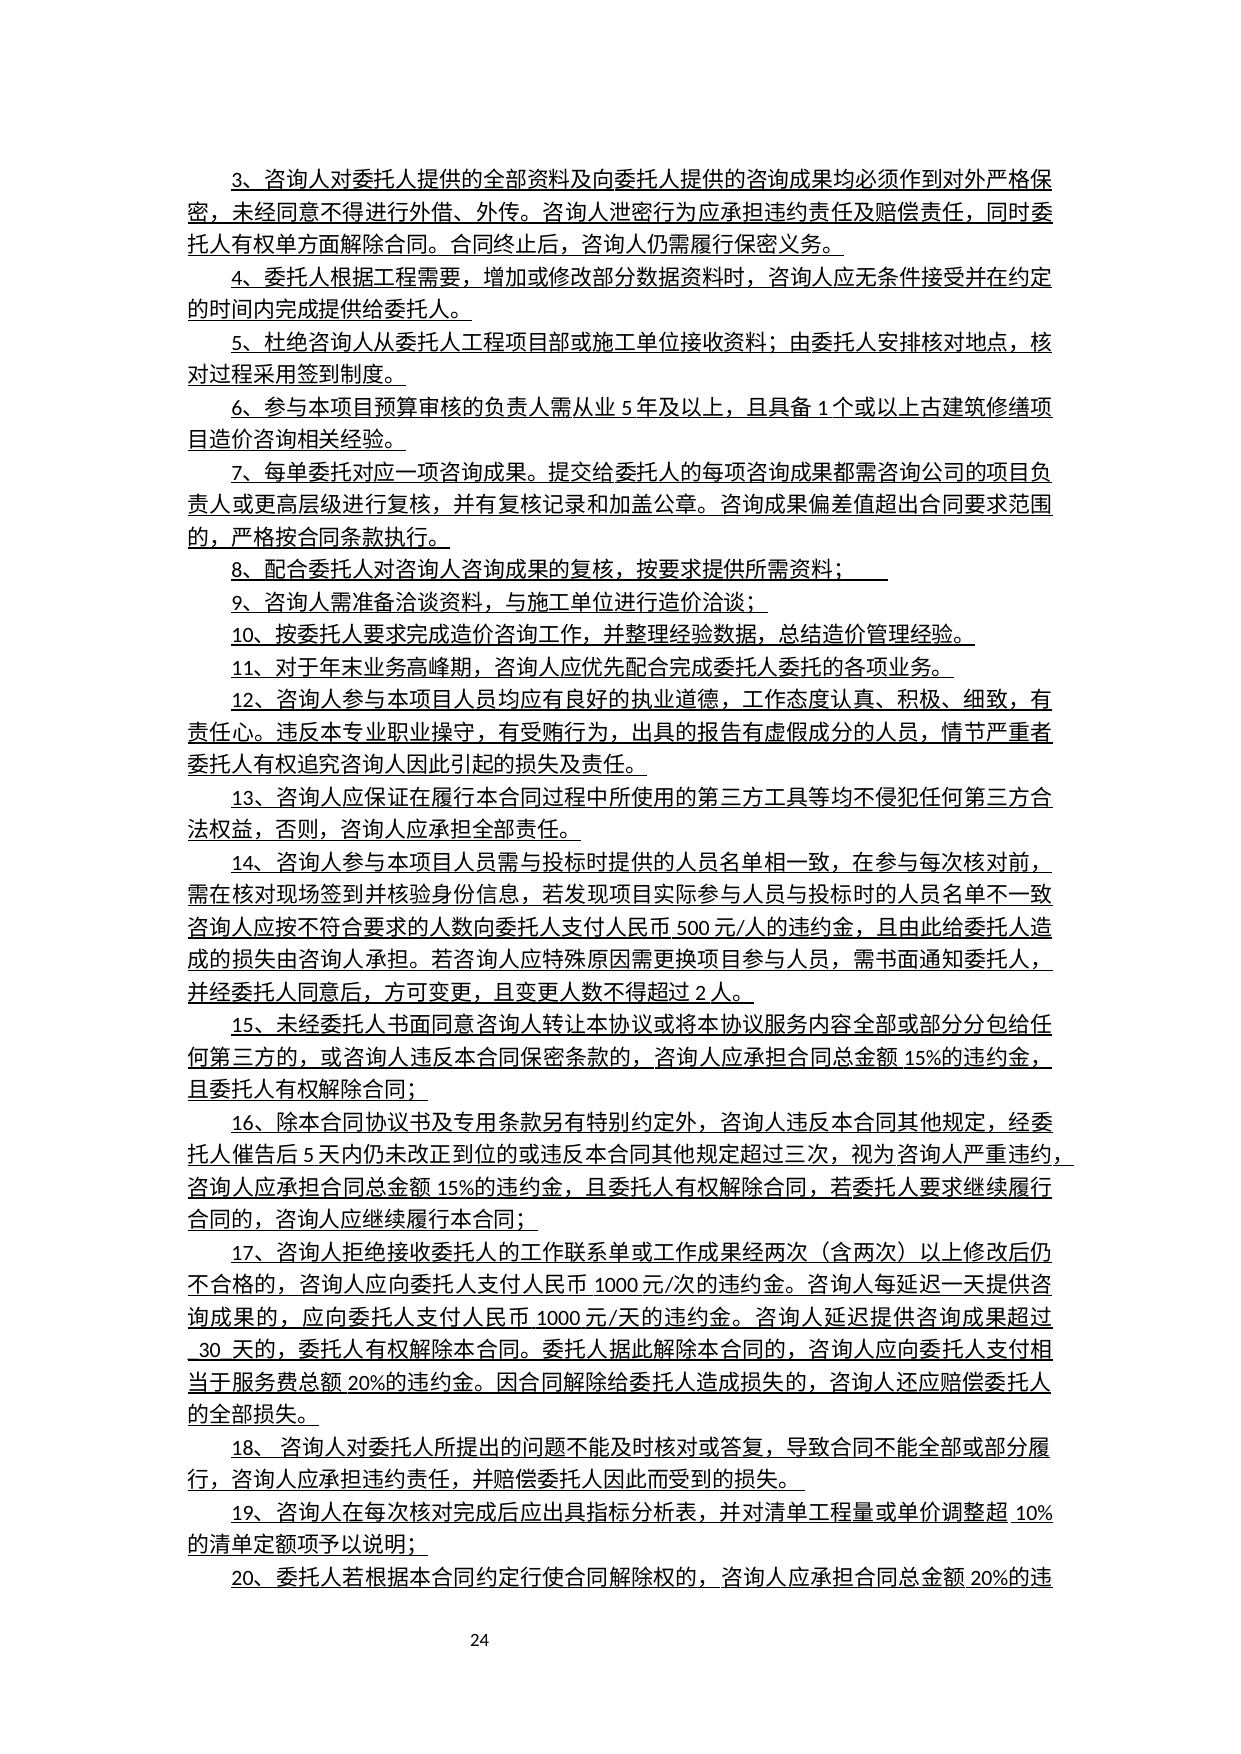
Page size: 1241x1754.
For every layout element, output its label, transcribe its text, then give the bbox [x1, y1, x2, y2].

text 12、咨询人参与本项目人员均应有良好的执业道德，工作态度认真、积极、细致，有责任心。违反本专业职业操守，有受贿行为，出具的报告有虚假成分的人员，情节严重者委托人有权追究咨询人因此引起的损失及责任。 [187, 682, 1053, 742]
text 4、委托人根据工程需要，增加或修改部分数据资料时，咨询人应无条件接受并在约定的时间内完成提供给委托人。 [187, 259, 1053, 324]
text 12、咨询人参与本项目人员均应有良好的执业道德，工作态度认真、积极、细致，有责任心。违反本专业职业操守，有受贿行为，出具的报告有虚假成分的人员，情节严重者委托人有权追究咨询人因此引起的损失及责任。 [187, 743, 1053, 779]
text 16、除本合同协议书及专用条款另有特别约定外，咨询人违反本合同其他规定，经委托人催告后5天内仍未改正到位的或违反本合同其他规定超过三次，视为咨询人严重违约，咨询人应承担合同总金额15%的违约金，且委托人有权解除合同，若委托人要求继续履行合同的，咨询人应继续履行本合同； [187, 1166, 1053, 1234]
text 10、按委托人要求完成造价咨询工作，并整理经验数据，总结造价管理经验。 [187, 617, 1053, 649]
text 14、咨询人参与本项目人员需与投标时提供的人员名单相一致，在参与每次核对前，需在核对现场签到并核验身份信息，若发现项目实际参与人员与投标时的人员名单不一致，咨询人应按不符合要求的人数向委托人支付人民币500元/人的违约金，且由此给委托人造成的损失由咨询人承担。若咨询人应特殊原因需更换项目参与人员，需书面通知委托人，并经委托人同意后，方可变更，且变更人数不得超过2人。 [187, 844, 1053, 905]
text 17、咨询人拒绝接收委托人的工作联系单或工作成果经两次（含两次）以上修改后仍不合格的，咨询人应向委托人支付人民币1000元/次的违约金。咨询人每延迟一天提供咨询成果的，应向委托人支付人民币1000元/天的违约金。咨询人延迟提供咨询成果超过_30_天的，委托人有权解除本合同。委托人据此解除本合同的，咨询人应向委托人支付相当于服务费总额20%的违约金。因合同解除给委托人造成损失的，咨询人还应赔偿委托人的全部损失。 [187, 1328, 1053, 1359]
text 7、每单委托对应一项咨询成果。提交给委托人的每项咨询成果都需咨询公司的项目负责人或更高层级进行复核，并有复核记录和加盖公章。咨询成果偏差值超出合同要求范围的，严格按合同条款执行。 [187, 516, 1053, 552]
text 3、咨询人对委托人提供的全部资料及向委托人提供的咨询成果均必须作到对外严格保密，未经同意不得进行外借、外传。咨询人泄密行为应承担违约责任及赔偿责任，同时委托人有权单方面解除合同。合同终止后，咨询人仍需履行保密义务。 [187, 223, 1053, 259]
text 17、咨询人拒绝接收委托人的工作联系单或工作成果经两次（含两次）以上修改后仍不合格的，咨询人应向委托人支付人民币1000元/次的违约金。咨询人每延迟一天提供咨询成果的，应向委托人支付人民币1000元/天的违约金。咨询人延迟提供咨询成果超过_30_天的，委托人有权解除本合同。委托人据此解除本合同的，咨询人应向委托人支付相当于服务费总额20%的违约金。因合同解除给委托人造成损失的，咨询人还应赔偿委托人的全部损失。 [187, 1234, 1053, 1327]
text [187, 1559, 1053, 1592]
text 7、每单委托对应一项咨询成果。提交给委托人的每项咨询成果都需咨询公司的项目负责人或更高层级进行复核，并有复核记录和加盖公章。咨询成果偏差值超出合同要求范围的，严格按合同条款执行。 [187, 454, 1053, 515]
text 6、参与本项目预算审核的负责人需从业5年及以上，且具备1个或以上古建筑修缮项目造价咨询相关经验。 [187, 389, 1053, 454]
text 14、咨询人参与本项目人员需与投标时提供的人员名单相一致，在参与每次核对前，需在核对现场签到并核验身份信息，若发现项目实际参与人员与投标时的人员名单不一致，咨询人应按不符合要求的人数向委托人支付人民币500元/人的违约金，且由此给委托人造成的损失由咨询人承担。若咨询人应特殊原因需更换项目参与人员，需书面通知委托人，并经委托人同意后，方可变更，且变更人数不得超过2人。 [187, 906, 1053, 970]
text 14、咨询人参与本项目人员需与投标时提供的人员名单相一致，在参与每次核对前，需在核对现场签到并核验身份信息，若发现项目实际参与人员与投标时的人员名单不一致，咨询人应按不符合要求的人数向委托人支付人民币500元/人的违约金，且由此给委托人造成的损失由咨询人承担。若咨询人应特殊原因需更换项目参与人员，需书面通知委托人，并经委托人同意后，方可变更，且变更人数不得超过2人。 [187, 971, 1053, 1007]
text 13、咨询人应保证在履行本合同过程中所使用的第三方工具等均不侵犯任何第三方合法权益，否则，咨询人应承担全部责任。 [187, 779, 1053, 844]
text 3、咨询人对委托人提供的全部资料及向委托人提供的咨询成果均必须作到对外严格保密，未经同意不得进行外借、外传。咨询人泄密行为应承担违约责任及赔偿责任，同时委托人有权单方面解除合同。合同终止后，咨询人仍需履行保密义务。 [187, 162, 1053, 222]
text 9、咨询人需准备洽谈资料，与施工单位进行造价洽谈； [187, 584, 1053, 617]
text 15、未经委托人书面同意咨询人转让本协议或将本协议服务内容全部或部分分包给任何第三方的，或咨询人违反本合同保密条款的，咨询人应承担合同总金额15%的违约金，且委托人有权解除合同； [187, 1007, 1053, 1104]
text 8、配合委托人对咨询人咨询成果的复核，按要求提供所需资料； [187, 552, 1053, 584]
text 5、杜绝咨询人从委托人工程项目部或施工单位接收资料；由委托人安排核对地点，核对过程采用签到制度。 [187, 324, 1053, 389]
text 11、对于年末业务高峰期，咨询人应优先配合完成委托人委托的各项业务。 [187, 649, 1053, 682]
text 18、 咨询人对委托人所提出的问题不能及时核对或答复，导致合同不能全部或部分履行，咨询人应承担违约责任，并赔偿委托人因此而受到的损失。 [187, 1429, 1053, 1494]
text 19、咨询人在每次核对完成后应出具指标分析表，并对清单工程量或单价调整超10%的清单定额项予以说明； [187, 1494, 1053, 1559]
text 16、除本合同协议书及专用条款另有特别约定外，咨询人违反本合同其他规定，经委托人催告后5天内仍未改正到位的或违反本合同其他规定超过三次，视为咨询人严重违约，咨询人应承担合同总金额15%的违约金，且委托人有权解除合同，若委托人要求继续履行合同的，咨询人应继续履行本合同； [187, 1104, 1053, 1165]
text 17、咨询人拒绝接收委托人的工作联系单或工作成果经两次（含两次）以上修改后仍不合格的，咨询人应向委托人支付人民币1000元/次的违约金。咨询人每延迟一天提供咨询成果的，应向委托人支付人民币1000元/天的违约金。咨询人延迟提供咨询成果超过_30_天的，委托人有权解除本合同。委托人据此解除本合同的，咨询人应向委托人支付相当于服务费总额20%的违约金。因合同解除给委托人造成损失的，咨询人还应赔偿委托人的全部损失。 [187, 1360, 1053, 1429]
